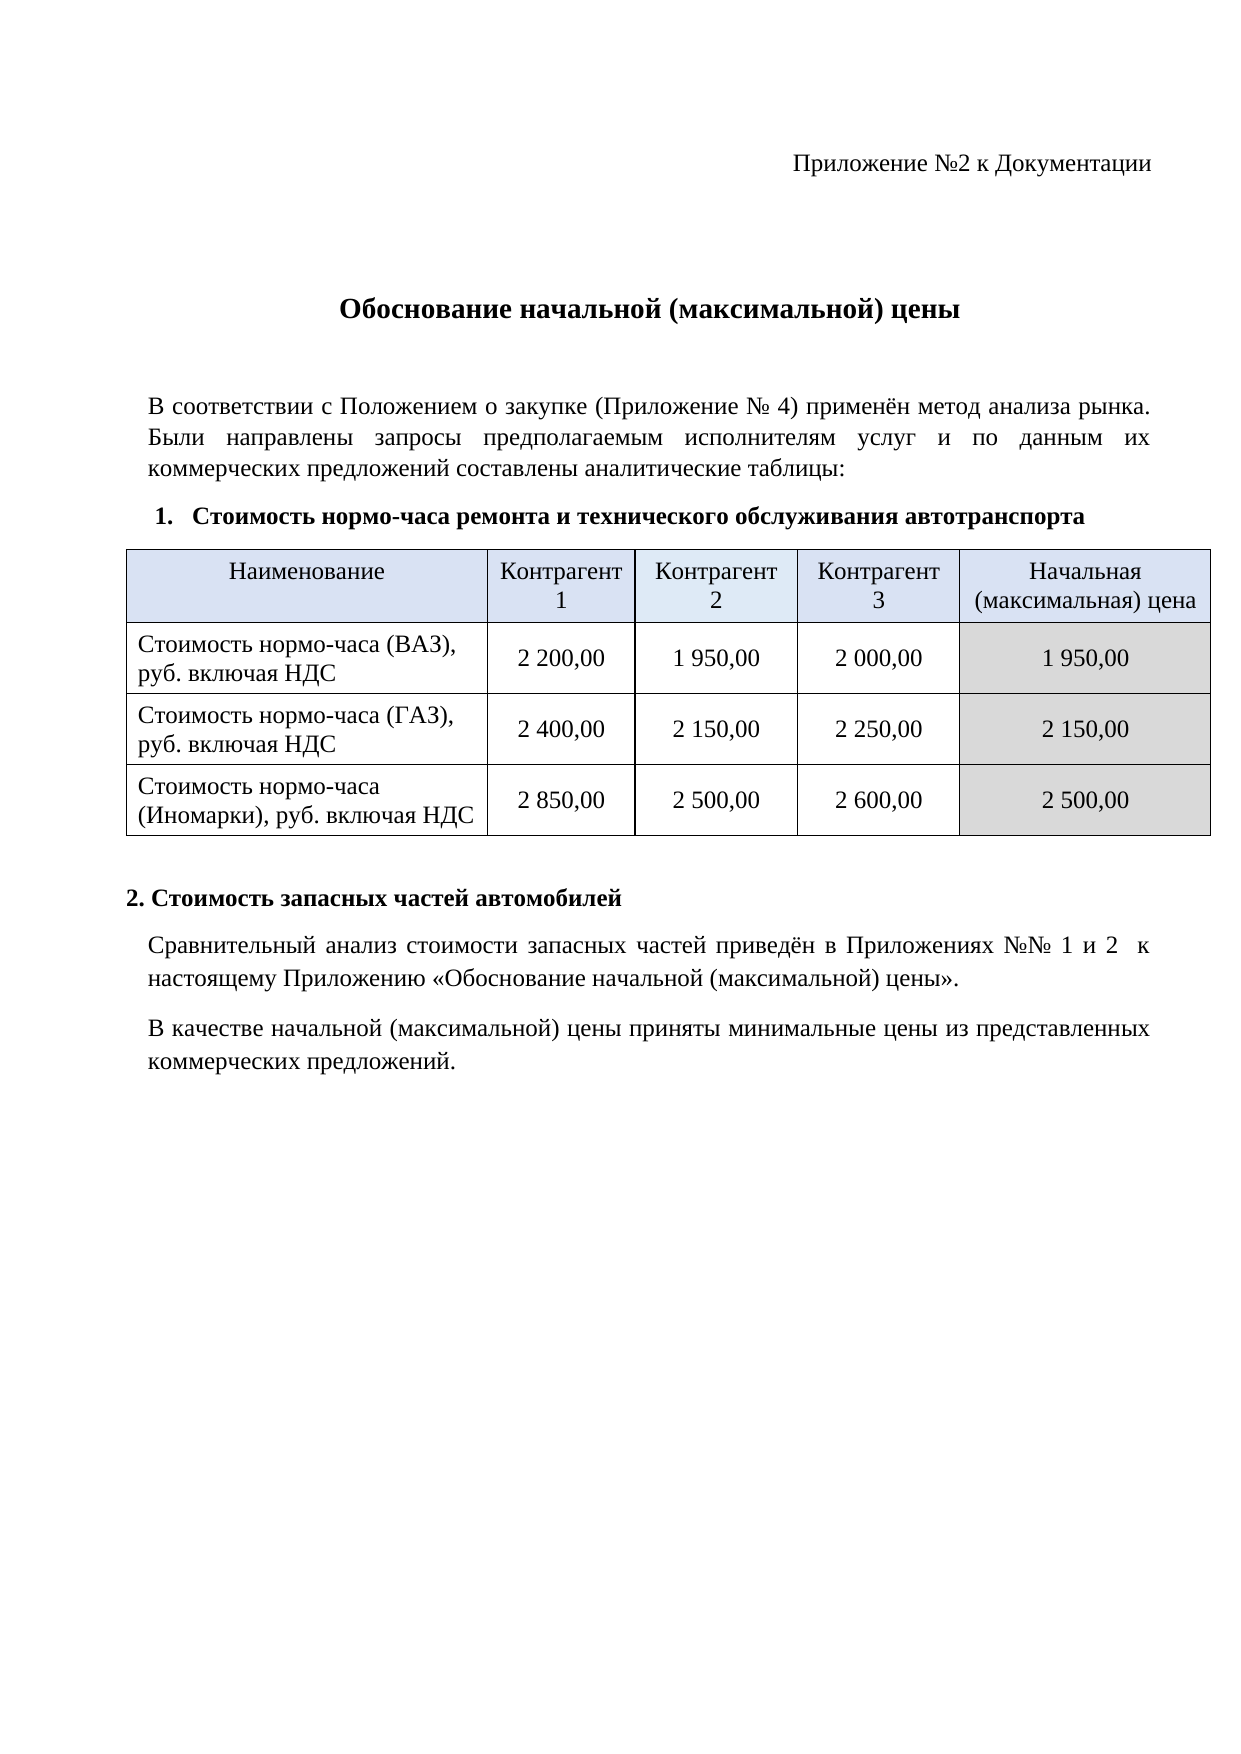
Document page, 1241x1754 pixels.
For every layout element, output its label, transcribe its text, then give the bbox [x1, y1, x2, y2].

table_header 2. Стоимость запасных частей автомобилей [115, 883, 1163, 930]
text В качестве начальной (максимальной) цены приняты минимальные цены из представленных коммерческих предложений. [148, 1013, 1152, 1075]
text Приложение №2 к Документации [148, 148, 1152, 176]
text В соответствии с Положением о закупке (Приложение № 4) применён метод анализа рынка. Были направлены запросы предполагаемым исполнителям услуг и по данным их коммерческих предложений составлены аналитические таблицы: [148, 391, 1152, 482]
text Обоснование начальной (максимальной) цены [148, 291, 1152, 324]
text Сравнительный анализ стоимости запасных частей приведён в Приложениях №№ 1 и 2 к настоящему Приложению «Обоснование начальной (максимальной) цены». [148, 930, 1152, 992]
table_header Стоимость нормо-часа ремонта и технического обслуживания автотранспорта [115, 501, 1240, 836]
